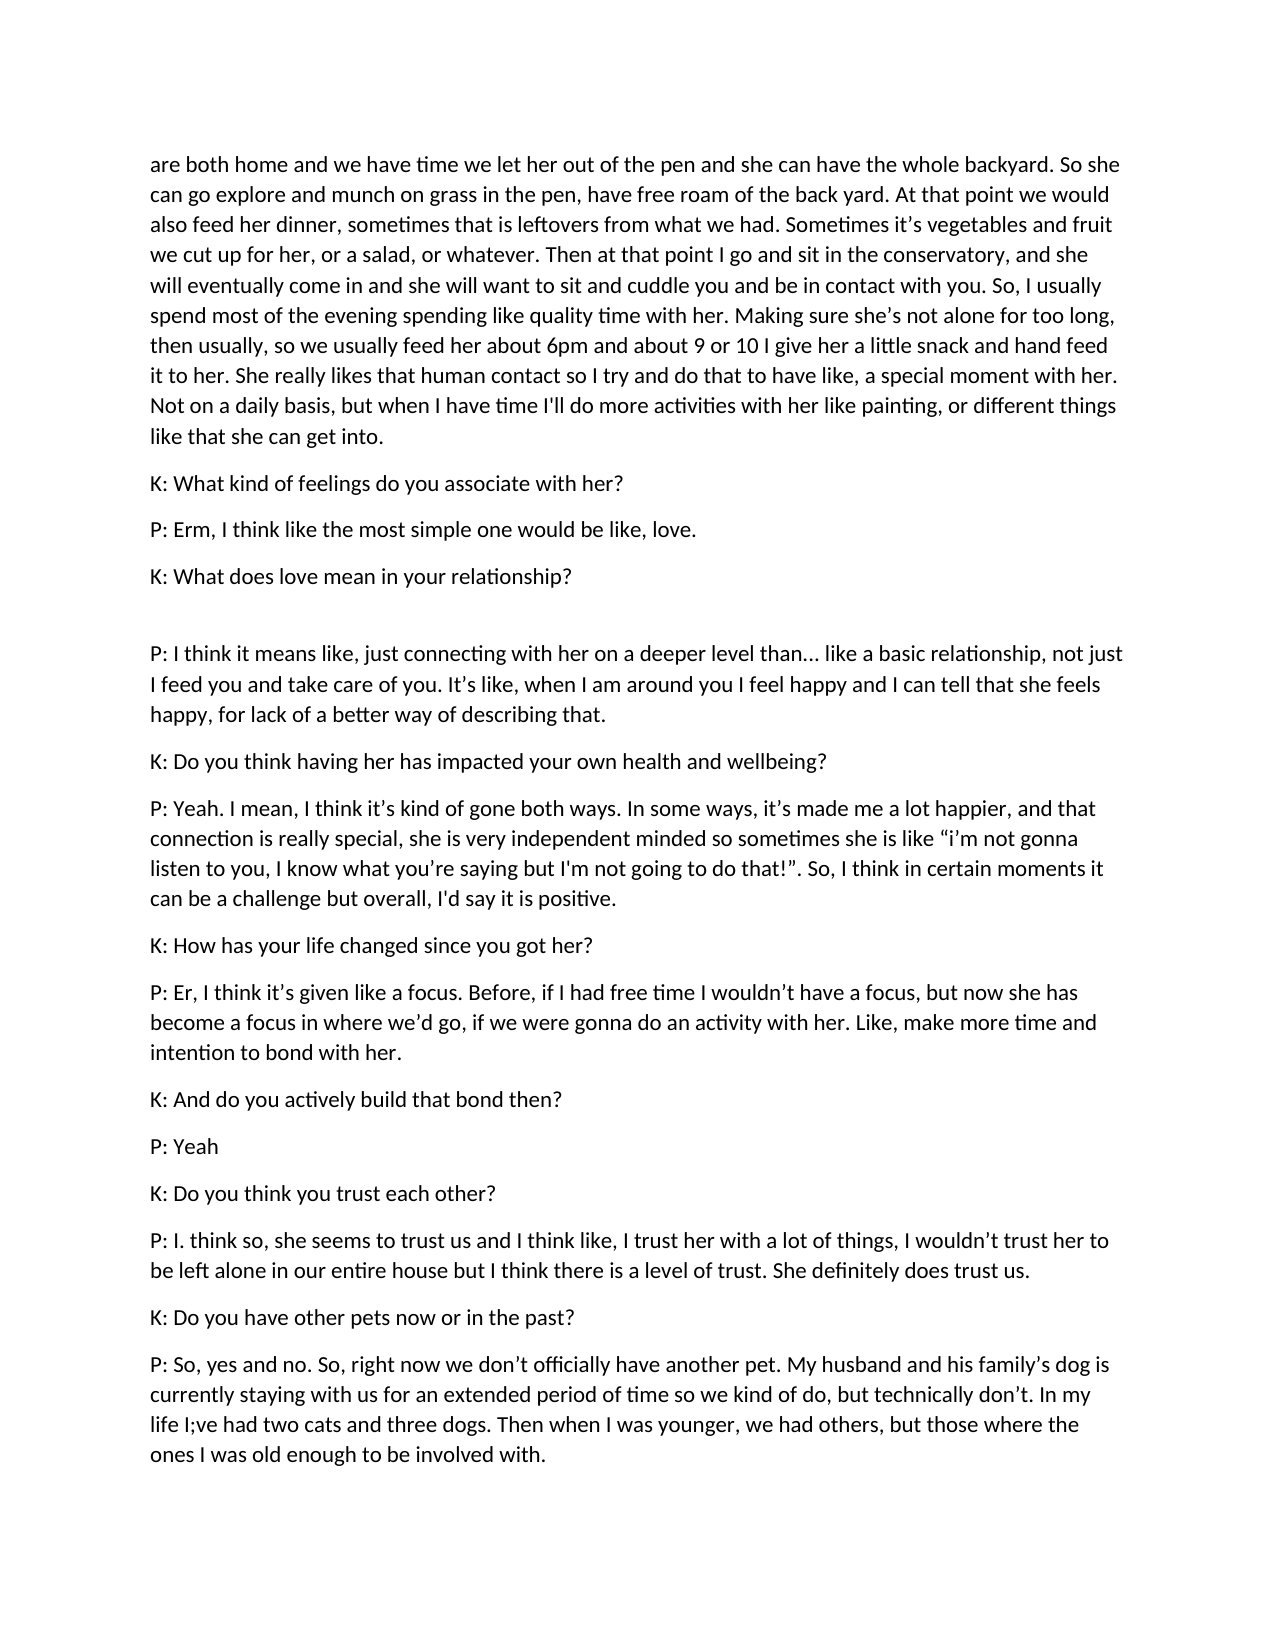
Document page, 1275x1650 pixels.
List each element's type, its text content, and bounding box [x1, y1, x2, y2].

text K: And do you actively build that bond then? [150, 1085, 1125, 1113]
text P: I think it means like, just connecting with her on a deeper level than... like a basic relationship, not just I feed you and take care of you. It’s like, when I am around you I feel happy and I can tell that she feels happy, for lack of a better way of describing that. [150, 639, 1125, 728]
text P: Erm, I think like the most simple one would be like, love. [150, 516, 1125, 544]
text K: How has your life changed since you got her? [150, 931, 1125, 959]
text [150, 150, 1125, 450]
text K: Do you have other pets now or in the past? [150, 1303, 1125, 1331]
text P: Yeah. I mean, I think it’s kind of gone both ways. In some ways, it’s made me a lot happier, and that connection is really special, she is very independent minded so sometimes she is like “i’m not gonna listen to you, I know what you’re saying but I'm not going to do that!”. So, I think in certain moments it can be a challenge but overall, I'd say it is positive. [150, 794, 1125, 912]
text P: Er, I think it’s given like a focus. Before, if I had free time I wouldn’t have a focus, but now she has become a focus in where we’d go, if we were gonna do an activity with her. Like, make more time and intention to bond with her. [150, 978, 1125, 1067]
text K: Do you think you trust each other? [150, 1179, 1125, 1207]
text P: Yeah [150, 1132, 1125, 1160]
text P: I. think so, she seems to trust us and I think like, I trust her with a lot of things, I wouldn’t trust her to be left alone in our entire house but I think there is a level of trust. She definitely does trust us. [150, 1226, 1125, 1284]
text K: Do you think having her has impacted your own health and wellbeing? [150, 747, 1125, 775]
text P: So, yes and no. So, right now we don’t officially have another pet. My husband and his family’s dog is currently staying with us for an extended period of time so we kind of do, but technically don’t. In my life I;ve had two cats and three dogs. Then when I was younger, we had others, but those where the ones I was old enough to be involved with. [150, 1350, 1125, 1469]
text K: What does love mean in your relationship? [150, 562, 1125, 621]
text K: What kind of feelings do you associate with her? [150, 469, 1125, 497]
